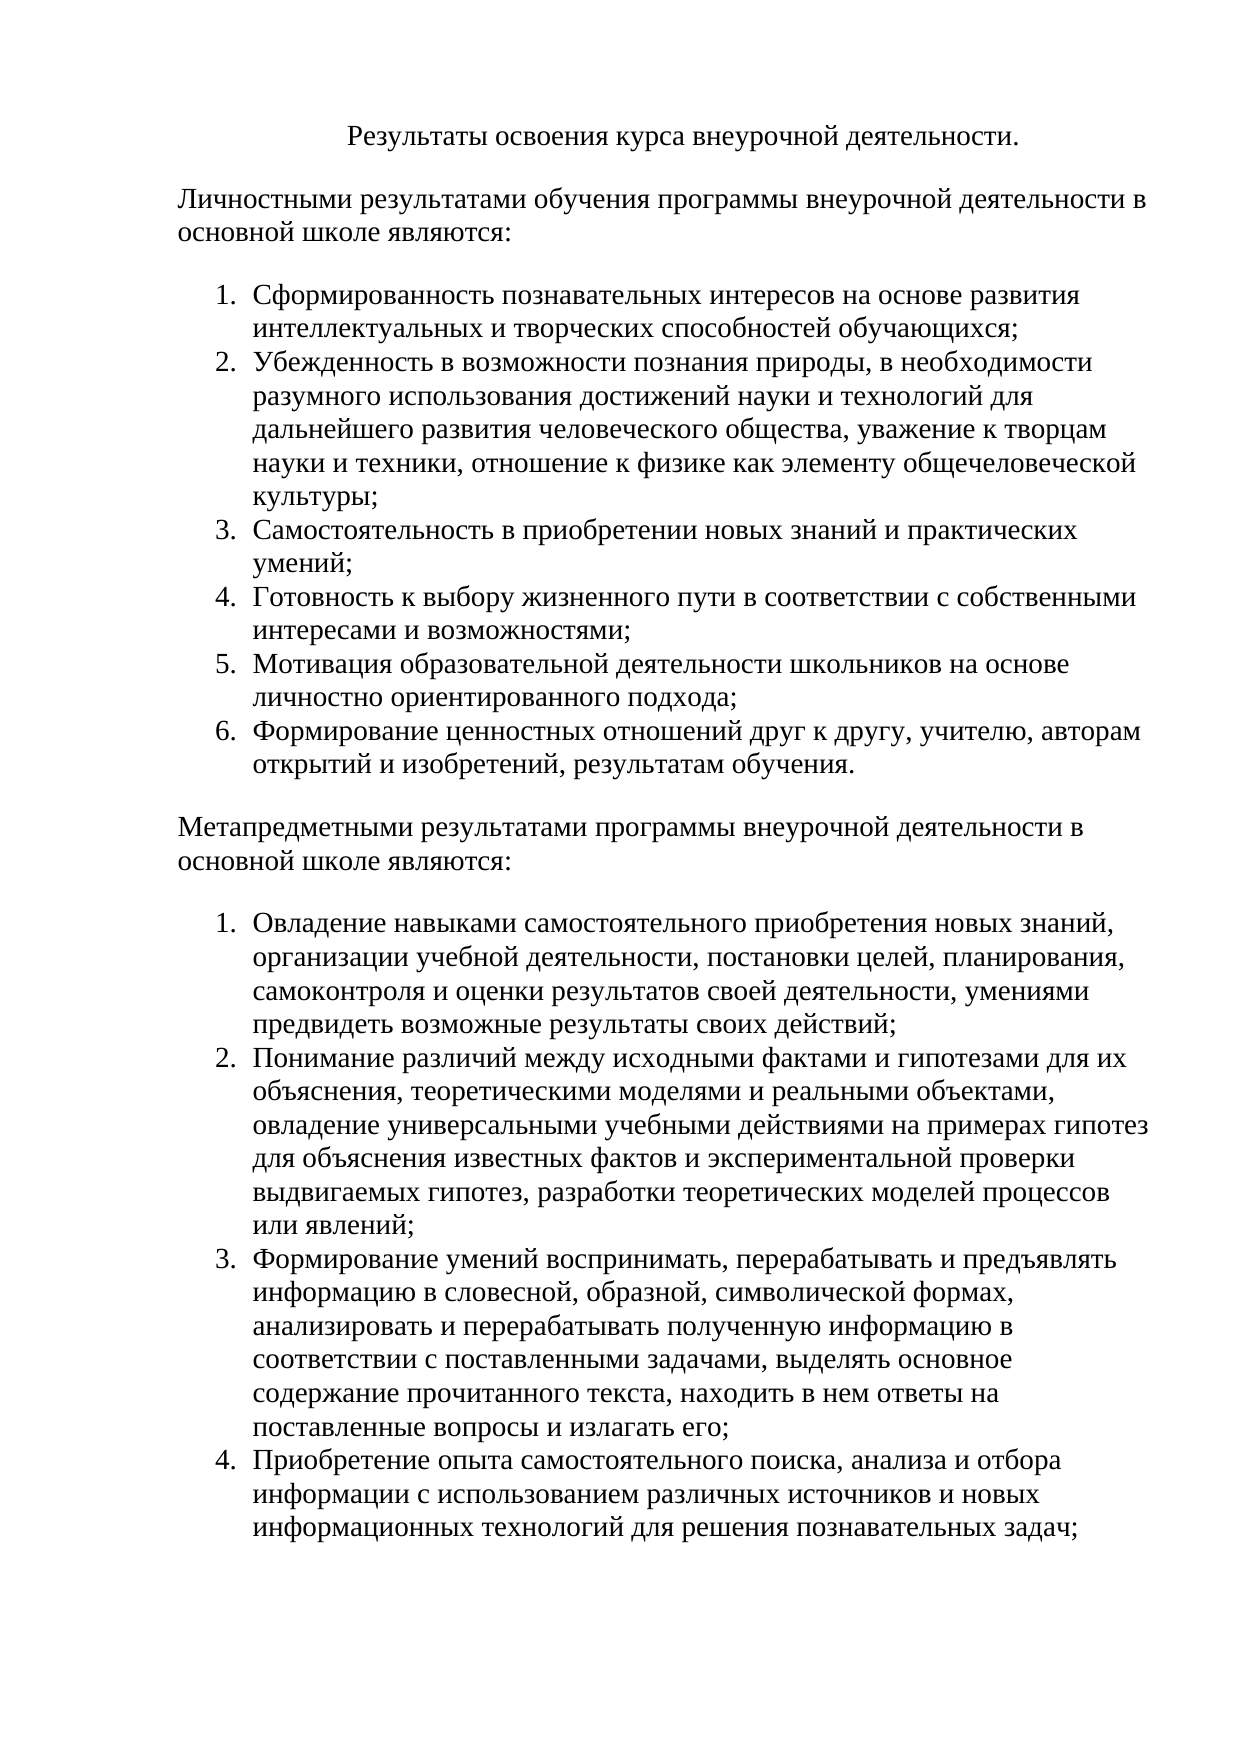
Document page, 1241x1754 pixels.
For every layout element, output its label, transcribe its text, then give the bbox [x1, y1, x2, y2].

list Формирование умений воспринимать, перерабатывать и предъявлять информацию в словесной, образной, символической формах, анализировать и перерабатывать полученную информацию в соответствии с поставленными задачами, выделять основное содержание прочитанного текста, находить в нем ответы на поставленные вопросы и излагать его; [215, 1241, 1152, 1442]
list Мотивация образовательной деятельности школьников на основе личностно ориентированного подхода; [215, 646, 1152, 713]
text Метапредметными результатами программы внеурочной деятельности в основной школе являются: [177, 809, 1152, 876]
list Самостоятельность в приобретении новых знаний и практических умений; [215, 512, 1152, 579]
list Понимание различий между исходными фактами и гипотезами для их объяснения, теоретическими моделями и реальными объектами, овладение универсальными учебными действиями на примерах гипотез для объяснения известных фактов и экспериментальной проверки выдвигаемых гипотез, разработки теоретических моделей процессов или явлений; [215, 1040, 1152, 1241]
list Овладение навыками самостоятельного приобретения новых знаний, организации учебной деятельности, постановки целей, планирования, самоконтроля и оценки результатов своей деятельности, умениями предвидеть возможные результаты своих действий; [215, 906, 1152, 1040]
text Результаты освоения курса внеурочной деятельности. [215, 118, 1152, 152]
list Формирование ценностных отношений друг к другу, учителю, авторам открытий и изобретений, результатам обучения. [215, 713, 1152, 780]
list Убежденность в возможности познания природы, в необходимости разумного использования достижений науки и технологий для дальнейшего развития человеческого общества, уважение к творцам науки и техники, отношение к физике как элементу общечеловеческой культуры; [215, 344, 1152, 512]
text Личностными результатами обучения программы внеурочной деятельности в основной школе являются: [177, 181, 1152, 248]
list Готовность к выбору жизненного пути в соответствии с собственными интересами и возможностями; [215, 579, 1152, 646]
list Сформированность познавательных интересов на основе развития интеллектуальных и творческих способностей обучающихся; [215, 277, 1152, 344]
list Приобретение опыта самостоятельного поиска, анализа и отбора информации с использованием различных источников и новых информационных технологий для решения познавательных задач; [215, 1442, 1152, 1543]
